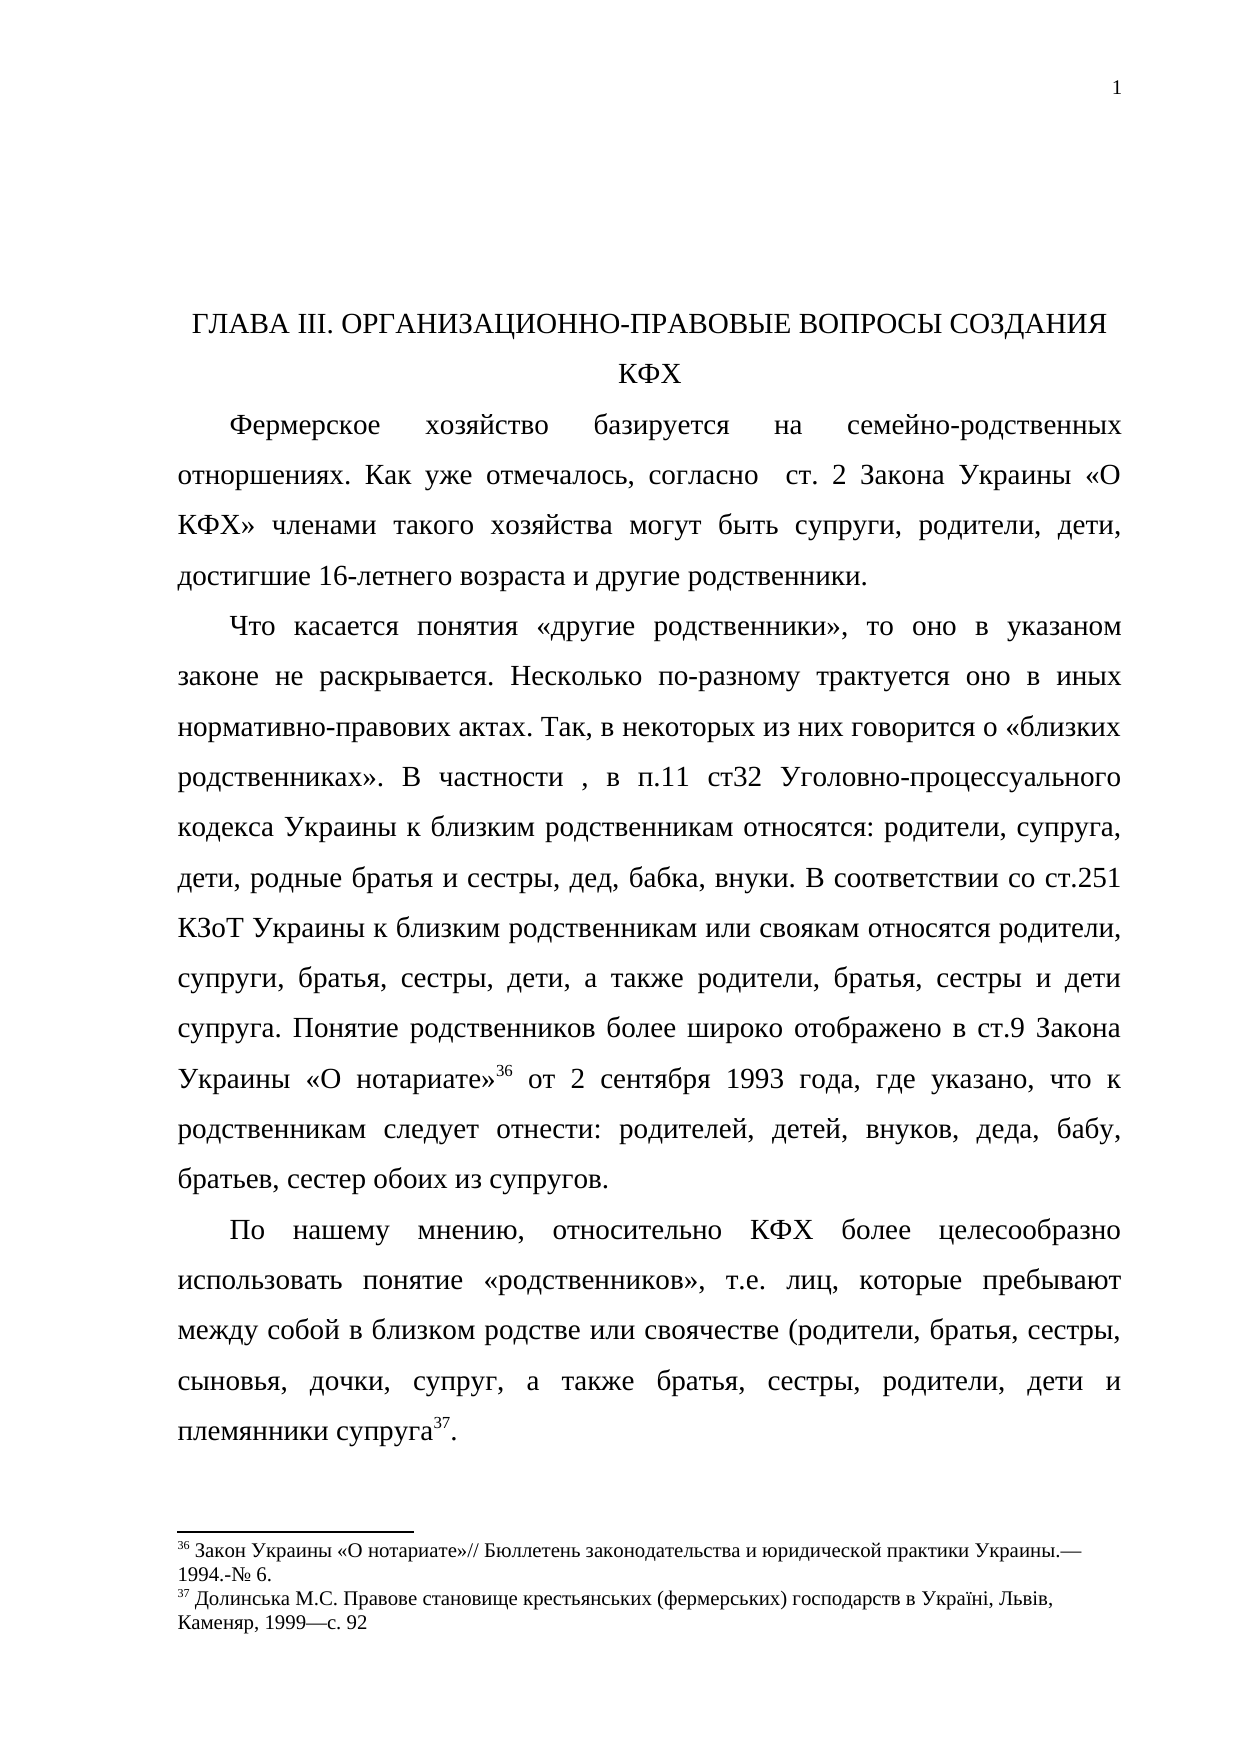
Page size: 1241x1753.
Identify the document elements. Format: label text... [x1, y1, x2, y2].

text Фермерское хозяйство базируется на семейно-родственных отноршениях. Как уже отмечалось, согласно ст. 2 Закона Украины «О КФХ» членами такого хозяйства могут быть супруги, родители, дети, достигшие 16-летнего возраста и другие родственники. [177, 407, 1122, 591]
text Что касается понятия «другие родственники», то оно в указаном законе не раскрывается. Несколько по-разному трактуется оно в иных нормативно-правових актах. Так, в некоторых из них говорится о «близких родственниках». В частности , в п.11 ст32 Уголовно-процессуального кодекса Украины к близким родственникам относятся: родители, супруга, дети, родные братья и сестры, дед, бабка, внуки. В соответствии со ст.251 КЗоТ Украины к близким родственникам или своякам относятся родители, супруги, братья, сестры, дети, а также родители, братья, сестры и дети супруга. Понятие родственников более широко отображено в ст.9 Закона Украины «О нотариате» от 2 сентября 1993 года, где указано, что к родственникам следует отнести: родителей, детей, внуков, деда, бабу, братьев, сестер обоих из супругов. [177, 608, 1122, 1195]
text По нашему мнению, относительно КФХ более целесообразно использовать понятие «родственников», т.е. лиц, которые пребывают между собой в близком родстве или своячестве (родители, братья, сестры, сыновья, дочки, супруг, а также братья, сестры, родители, дети и племянники супруга. [177, 1212, 1122, 1447]
text ГЛАВА ІІІ. ОРГАНИЗАЦИОННО-ПРАВОВЫЕ ВОПРОСЫ СОЗДАНИЯ КФХ [177, 306, 1122, 390]
